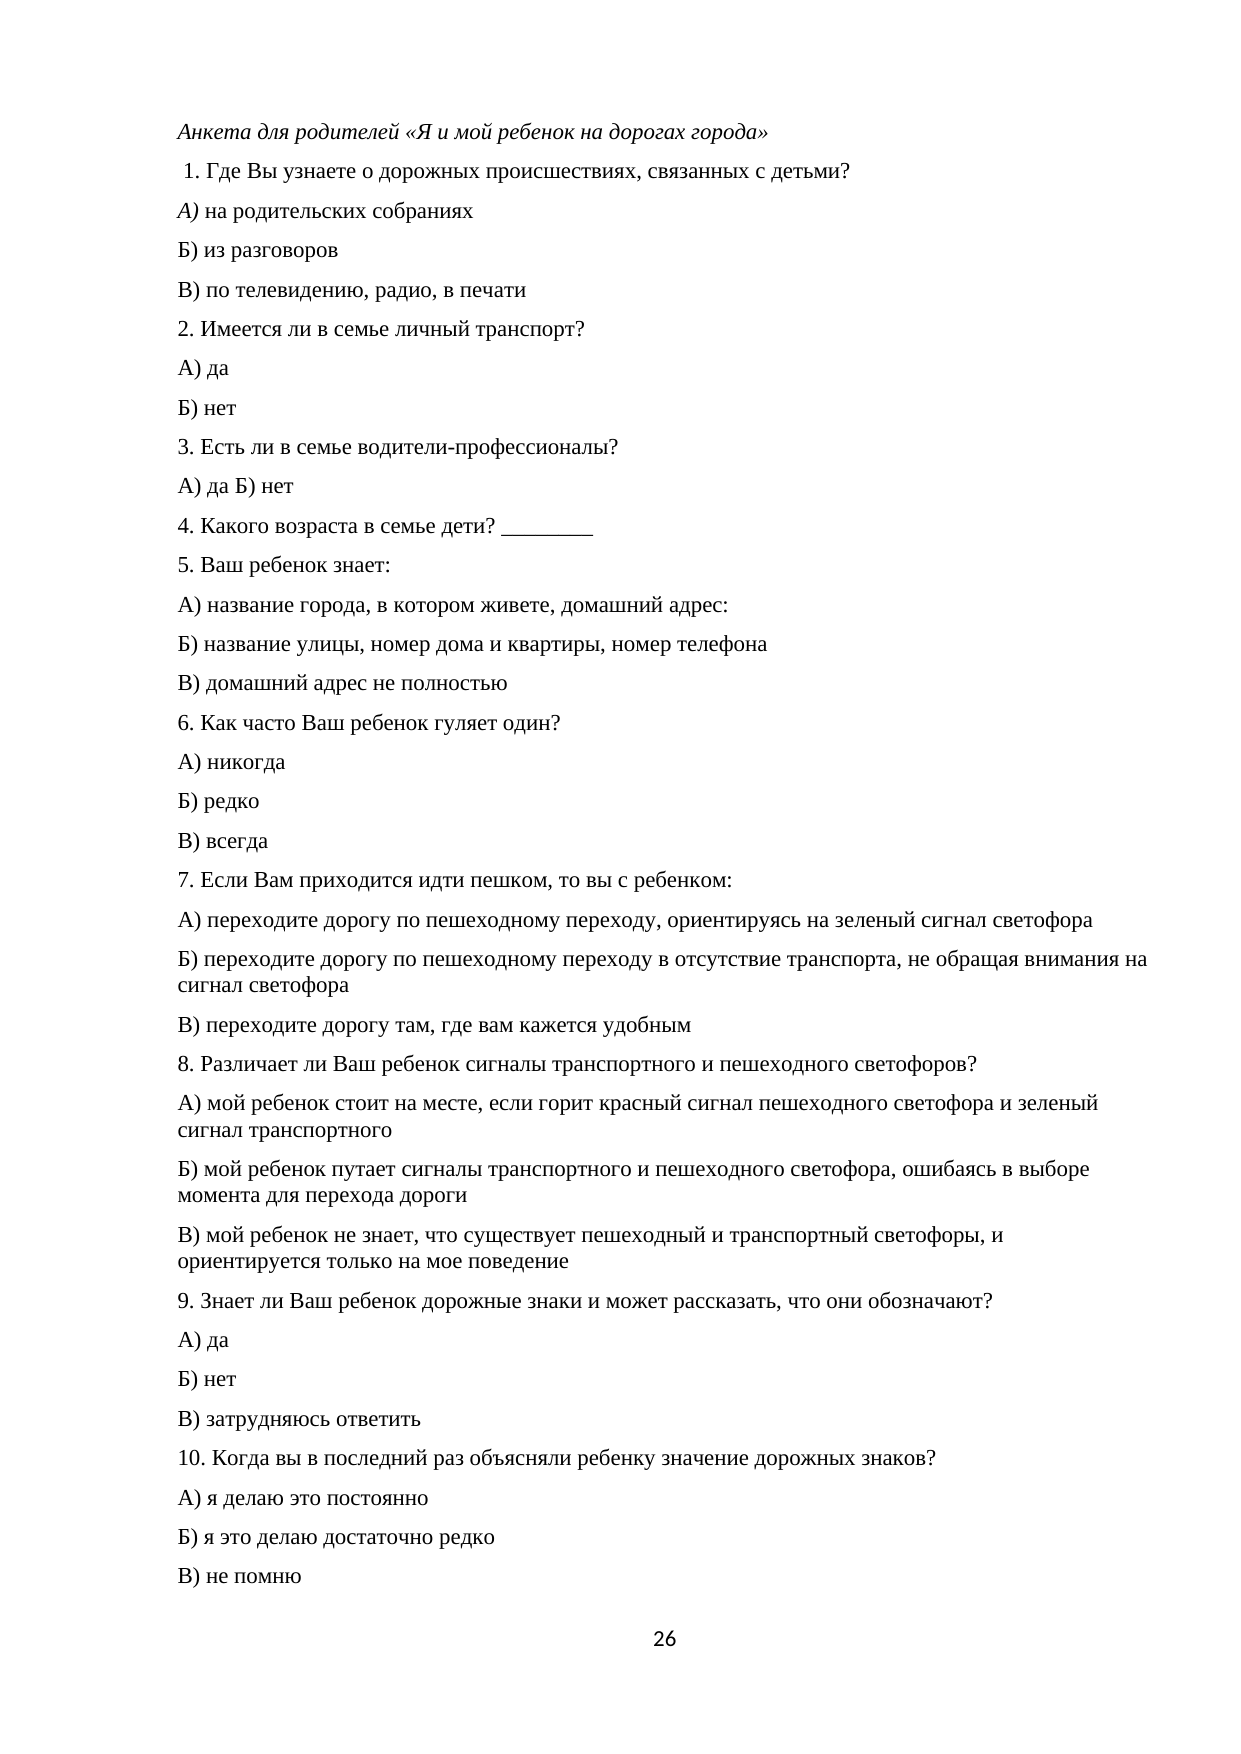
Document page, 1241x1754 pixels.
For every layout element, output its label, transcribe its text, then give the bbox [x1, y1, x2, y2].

text Б) нет [177, 1365, 1152, 1392]
text 3. Есть ли в семье водители-профессионалы? [177, 433, 1152, 459]
text 2. Имеется ли в семье личный транспорт? [177, 315, 1152, 341]
text А) переходите дорогу по пешеходному переходу, ориентируясь на зеленый сигнал светофора [177, 906, 1152, 932]
text В) переходите дорогу там, где вам кажется удобным [177, 1011, 1152, 1037]
text 5. Ваш ребенок знает: [177, 551, 1152, 578]
text В) всегда [177, 827, 1152, 853]
text Б) нет [177, 394, 1152, 420]
text А) название города, в котором живете, домашний адрес: [177, 591, 1152, 617]
text А) мой ребенок стоит на месте, если горит красный сигнал пешеходного светофора и зеленый сигнал транспортного [177, 1089, 1152, 1142]
text В) затрудняюсь ответить [177, 1405, 1152, 1431]
text 6. Как часто Ваш ребенок гуляет один? [177, 709, 1152, 735]
text Б) название улицы, номер дома и квартиры, номер телефона [177, 630, 1152, 656]
text В) домашний адрес не полностью [177, 669, 1152, 696]
text В) по телевидению, радио, в печати [177, 276, 1152, 302]
text 9. Знает ли Ваш ребенок дорожные знаки и может рассказать, что они обозначают? [177, 1287, 1152, 1313]
text 10. Когда вы в последний раз объясняли ребенку значение дорожных знаков? [177, 1444, 1152, 1471]
text 8. Различает ли Ваш ребенок сигналы транспортного и пешеходного светофоров? [177, 1050, 1152, 1076]
text А) да Б) нет [177, 472, 1152, 499]
text А) никогда [177, 748, 1152, 774]
text А) на родительских собраниях [177, 197, 1152, 223]
text В) мой ребенок не знает, что существует пешеходный и транспортный светофоры, и ориентируется только на мое поведение [177, 1221, 1152, 1274]
text Б) из разговоров [177, 236, 1152, 263]
text 4. Какого возраста в семье дети? ________ [177, 512, 1152, 538]
text Б) мой ребенок путает сигналы транспортного и пешеходного светофора, ошибаясь в выборе момента для перехода дороги [177, 1155, 1152, 1208]
text Б) переходите дорогу по пешеходному переходу в отсутствие транспорта, не обращая внимания на сигнал светофора [177, 945, 1152, 998]
text А) я делаю это постоянно [177, 1483, 1152, 1510]
text 7. Если Вам приходится идти пешком, то вы с ребенком: [177, 866, 1152, 893]
text Анкета для родителей «Я и мой ребенок на дорогах города» [177, 118, 1152, 144]
text В) не помню [177, 1562, 1152, 1589]
text Б) я это делаю достаточно редко [177, 1523, 1152, 1549]
text 1. Где Вы узнаете о дорожных происшествиях, связанных с детьми? [177, 157, 1152, 184]
text Б) редко [177, 787, 1152, 814]
text А) да [177, 354, 1152, 381]
text А) да [177, 1326, 1152, 1352]
